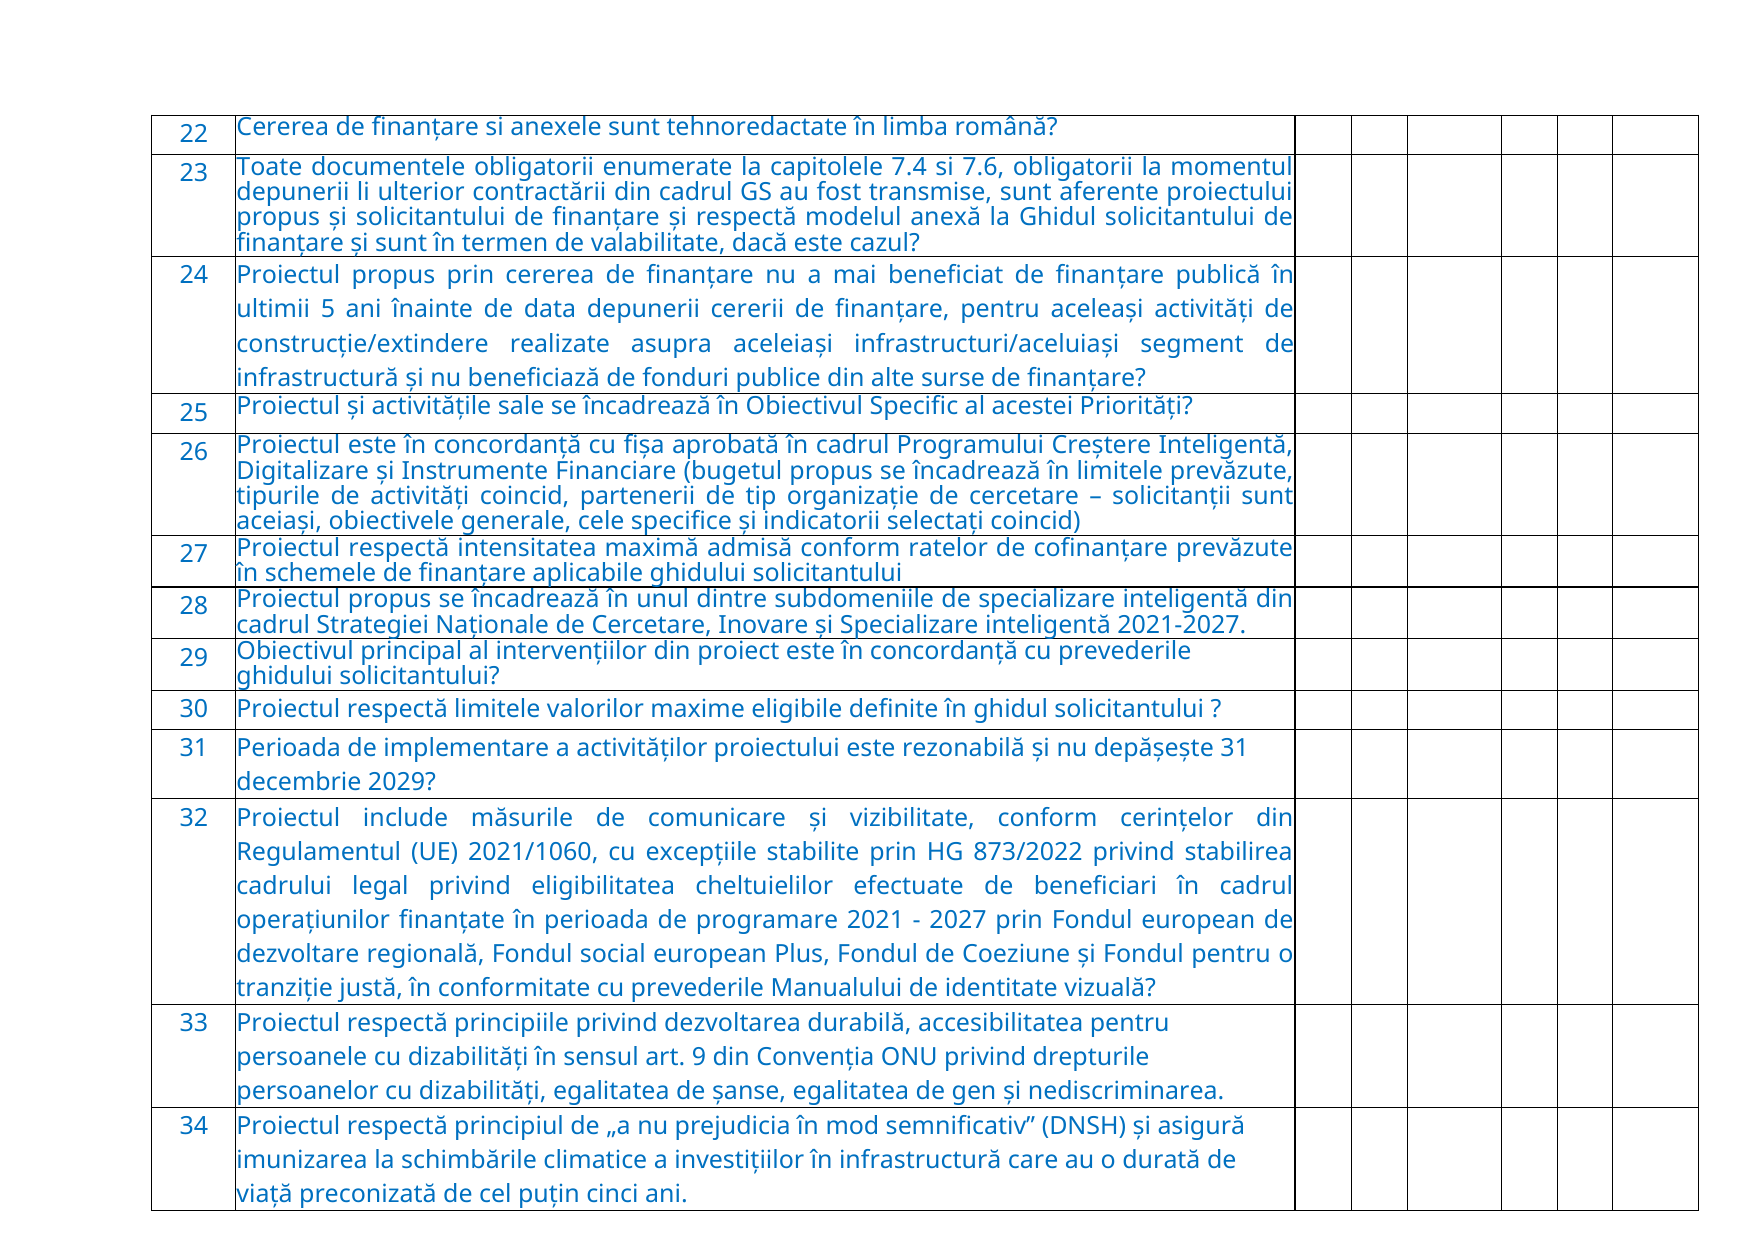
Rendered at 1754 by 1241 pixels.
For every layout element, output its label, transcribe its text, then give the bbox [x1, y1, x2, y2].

table_cell [1408, 1108, 1501, 1210]
table_cell [1558, 1005, 1612, 1107]
table_cell [1502, 799, 1557, 1003]
table_cell 22 [152, 116, 235, 154]
table_cell [1352, 155, 1407, 256]
table_cell 32 [152, 799, 235, 1003]
table_cell Proiectul este în concordanță cu fișa aprobată în cadrul Programului Creștere Inteligentă, Digitalizare și Instrumente Financiare (bugetul propus se încadrează în limitele prevăzute, tipurile de activități coincid, partenerii de tip organizație de cercetare – solicitanții sunt aceiași, obiectivele generale, cele specifice și indicatorii selectați coincid) [236, 434, 1294, 535]
table_cell [1296, 639, 1351, 690]
table_cell 25 [152, 394, 235, 432]
table_cell [1408, 394, 1501, 432]
table_cell [1408, 155, 1501, 256]
table_cell [1296, 1108, 1351, 1210]
table_cell [1502, 691, 1557, 729]
table_cell [1408, 588, 1501, 638]
table_cell [1296, 799, 1351, 1003]
table_cell 34 [152, 1108, 235, 1210]
table_cell [1296, 730, 1351, 798]
table_cell [1352, 588, 1407, 638]
table_cell [1502, 1005, 1557, 1107]
table_cell [1502, 588, 1557, 638]
table_cell [1613, 394, 1698, 432]
table_cell [1408, 691, 1501, 729]
table_cell 27 [152, 536, 235, 586]
table_cell [1408, 116, 1501, 154]
table_cell [1352, 691, 1407, 729]
table_cell [1296, 155, 1351, 256]
table_cell [1296, 1005, 1351, 1107]
table_cell [1408, 1005, 1501, 1107]
table_cell [1613, 588, 1698, 638]
table_cell [1558, 434, 1612, 535]
table_cell [1352, 1108, 1407, 1210]
table_cell [1352, 394, 1407, 432]
table_cell [1613, 1108, 1698, 1210]
table_cell [1558, 394, 1612, 432]
table_cell [1613, 434, 1698, 535]
table_cell 28 [152, 588, 235, 638]
table_cell [1408, 536, 1501, 586]
table_cell Proiectul respectă intensitatea maximă admisă conform ratelor de cofinanțare prevăzute în schemele de finanțare aplicabile ghidului solicitantului [236, 536, 1294, 586]
table_cell [1558, 1108, 1612, 1210]
table_cell [1408, 257, 1501, 393]
table_cell [1296, 116, 1351, 154]
table_cell Obiectivul principal al intervențiilor din proiect este în concordanță cu prevederile ghidului solicitantului? [236, 639, 1294, 690]
table_cell 31 [152, 730, 235, 798]
table_cell [1613, 116, 1698, 154]
table_cell [1296, 588, 1351, 638]
table_cell [1352, 639, 1407, 690]
table_cell [1613, 536, 1698, 586]
table_cell [1613, 691, 1698, 729]
table_cell [1558, 588, 1612, 638]
table_cell [1352, 536, 1407, 586]
table_cell [1502, 257, 1557, 393]
table_cell [1613, 257, 1698, 393]
table_cell [1408, 799, 1501, 1003]
table_cell Proiectul respectă limitele valorilor maxime eligibile definite în ghidul solicitantului ? [236, 691, 1294, 729]
table_cell [1558, 639, 1612, 690]
table_cell [1558, 536, 1612, 586]
table_cell [1502, 536, 1557, 586]
table_cell [1502, 394, 1557, 432]
table_cell [1408, 639, 1501, 690]
table_cell [1296, 691, 1351, 729]
table_cell [1352, 434, 1407, 535]
table_cell Proiectul respectă principiile privind dezvoltarea durabilă, accesibilitatea pentru persoanele cu dizabilități în sensul art. 9 din Convenția ONU privind drepturile persoanelor cu dizabilități, egalitatea de șanse, egalitatea de gen și nediscriminarea. [236, 1005, 1294, 1107]
table_cell [1408, 730, 1501, 798]
table_cell [1502, 1108, 1557, 1210]
table_cell Proiectul include măsurile de comunicare și vizibilitate, conform cerințelor din Regulamentul (UE) 2021/1060, cu excepțiile stabilite prin HG 873/2022 privind stabilirea cadrului legal privind eligibilitatea cheltuielilor efectuate de beneficiari în cadrul operațiunilor finanțate în perioada de programare 2021 - 2027 prin Fondul european de dezvoltare regională, Fondul social european Plus, Fondul de Coeziune și Fondul pentru o tranziție justă, în conformitate cu prevederile Manualului de identitate vizuală? [236, 799, 1294, 1003]
table_cell [1558, 257, 1612, 393]
table_cell [1352, 257, 1407, 393]
table_cell Proiectul și activitățile sale se încadrează în Obiectivul Specific al acestei Priorități? [236, 394, 1294, 432]
table_cell [1502, 639, 1557, 690]
table_cell Perioada de implementare a activităților proiectului este rezonabilă și nu depășește 31 decembrie 2029? [236, 730, 1294, 798]
table_cell [1502, 730, 1557, 798]
table_cell [1613, 639, 1698, 690]
table_cell [1558, 116, 1612, 154]
table_cell [1613, 1005, 1698, 1107]
table_cell [1296, 536, 1351, 586]
table_cell [1613, 155, 1698, 256]
table_cell 33 [152, 1005, 235, 1107]
table_cell 29 [152, 639, 235, 690]
table_cell Proiectul propus prin cererea de finanțare nu a mai beneficiat de finanţare publică în ultimii 5 ani înainte de data depunerii cererii de finanţare, pentru aceleași activităţi de construcţie/extindere realizate asupra aceleiaşi infrastructuri/aceluiaşi segment de infrastructură şi nu beneficiază de fonduri publice din alte surse de finanţare? [236, 257, 1294, 393]
table_cell [1296, 257, 1351, 393]
table_cell [1558, 691, 1612, 729]
table_cell [1408, 434, 1501, 535]
table_cell [1352, 1005, 1407, 1107]
table_cell 23 [152, 155, 235, 256]
table_cell [1558, 155, 1612, 256]
table_cell Proiectul respectă principiul de „a nu prejudicia în mod semnificativ” (DNSH) și asigură imunizarea la schimbările climatice a investițiilor în infrastructură care au o durată de viață preconizată de cel puțin cinci ani. [236, 1108, 1294, 1210]
table_cell 24 [152, 257, 235, 393]
table_cell [1352, 116, 1407, 154]
table_cell Toate documentele obligatorii enumerate la capitolele 7.4 si 7.6, obligatorii la momentul depunerii li ulterior contractării din cadrul GS au fost transmise, sunt aferente proiectului propus și solicitantului de finanțare și respectă modelul anexă la Ghidul solicitantului de finanțare și sunt în termen de valabilitate, dacă este cazul? [236, 155, 1294, 256]
table_cell [1558, 799, 1612, 1003]
table_cell [1352, 799, 1407, 1003]
table_cell [1502, 116, 1557, 154]
table_cell [1613, 799, 1698, 1003]
table_cell [1502, 434, 1557, 535]
table_cell [1296, 434, 1351, 535]
table_cell Cererea de finanțare si anexele sunt tehnoredactate în limba română? [236, 116, 1294, 154]
table_cell 30 [152, 691, 235, 729]
table_cell 26 [152, 434, 235, 535]
table_cell [1558, 730, 1612, 798]
table_cell Proiectul propus se încadrează în unul dintre subdomeniile de specializare inteligentă din cadrul Strategiei Naționale de Cercetare, Inovare și Specializare inteligentă 2021-2027. [236, 588, 1294, 638]
table_cell [1613, 730, 1698, 798]
table_cell [1502, 155, 1557, 256]
table_cell [1352, 730, 1407, 798]
table_cell [1296, 394, 1351, 432]
